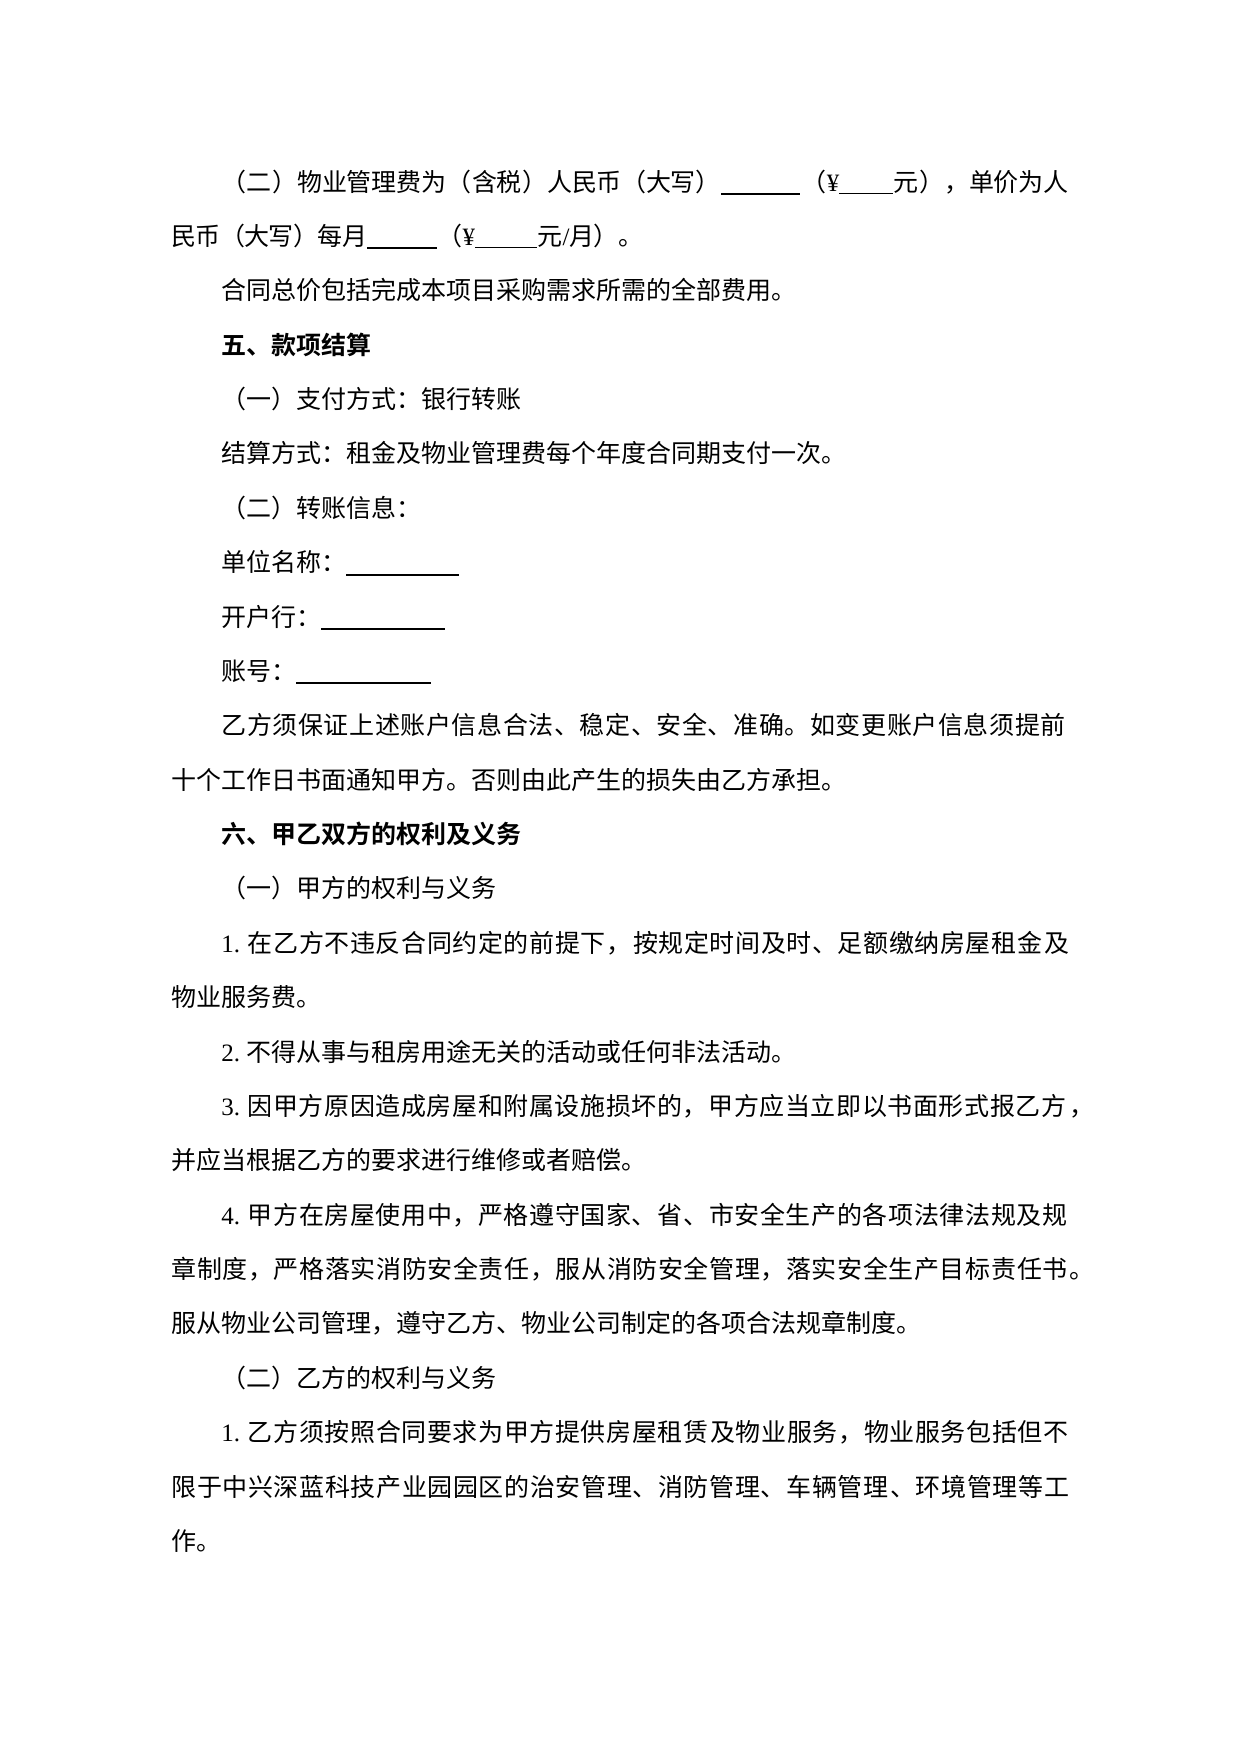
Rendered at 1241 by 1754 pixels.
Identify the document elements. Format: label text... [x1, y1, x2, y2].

text 账号： [171, 651, 1069, 688]
text 1. 在乙方不违反合同约定的前提下，按规定时间及时、足额缴纳房屋租金及物业服务费。 [171, 923, 1069, 1014]
text 4. 甲方在房屋使用中，严格遵守国家、省、市安全生产的各项法律法规及规章制度，严格落实消防安全责任，服从消防安全管理，落实安全生产目标责任书。服从物业公司管理，遵守乙方、物业公司制定的各项合法规章制度。 [171, 1195, 1069, 1340]
text 结算方式：租金及物业管理费每个年度合同期支付一次。 [171, 434, 1069, 470]
text 2. 不得从事与租房用途无关的活动或任何非法活动。 [171, 1032, 1069, 1068]
text （一）支付方式：银行转账 [171, 379, 1069, 416]
text （二）转账信息： [171, 488, 1069, 524]
text 3. 因甲方原因造成房屋和附属设施损坏的，甲方应当立即以书面形式报乙方，并应当根据乙方的要求进行维修或者赔偿。 [171, 1086, 1069, 1177]
text 合同总价包括完成本项目采购需求所需的全部费用。 [171, 271, 1069, 307]
text 乙方须保证上述账户信息合法、稳定、安全、准确。如变更账户信息须提前十个工作日书面通知甲方。否则由此产生的损失由乙方承担。 [171, 706, 1069, 796]
list （二）物业管理费为（含税）人民币（大写） （¥ 元），单价为人民币（大写）每月 （¥ 元/月）。 [171, 162, 1069, 253]
text 开户行： [171, 597, 1069, 633]
text 1. 乙方须按照合同要求为甲方提供房屋租赁及物业服务，物业服务包括但不限于中兴深蓝科技产业园园区的治安管理、消防管理、车辆管理、环境管理等工作。 [171, 1413, 1069, 1558]
text 单位名称： [171, 543, 1069, 579]
text 五、款项结算 [171, 325, 1069, 361]
text （一）甲方的权利与义务 [171, 869, 1069, 905]
text 六、甲乙双方的权利及义务 [171, 814, 1069, 851]
text （二）乙方的权利与义务 [171, 1358, 1069, 1394]
